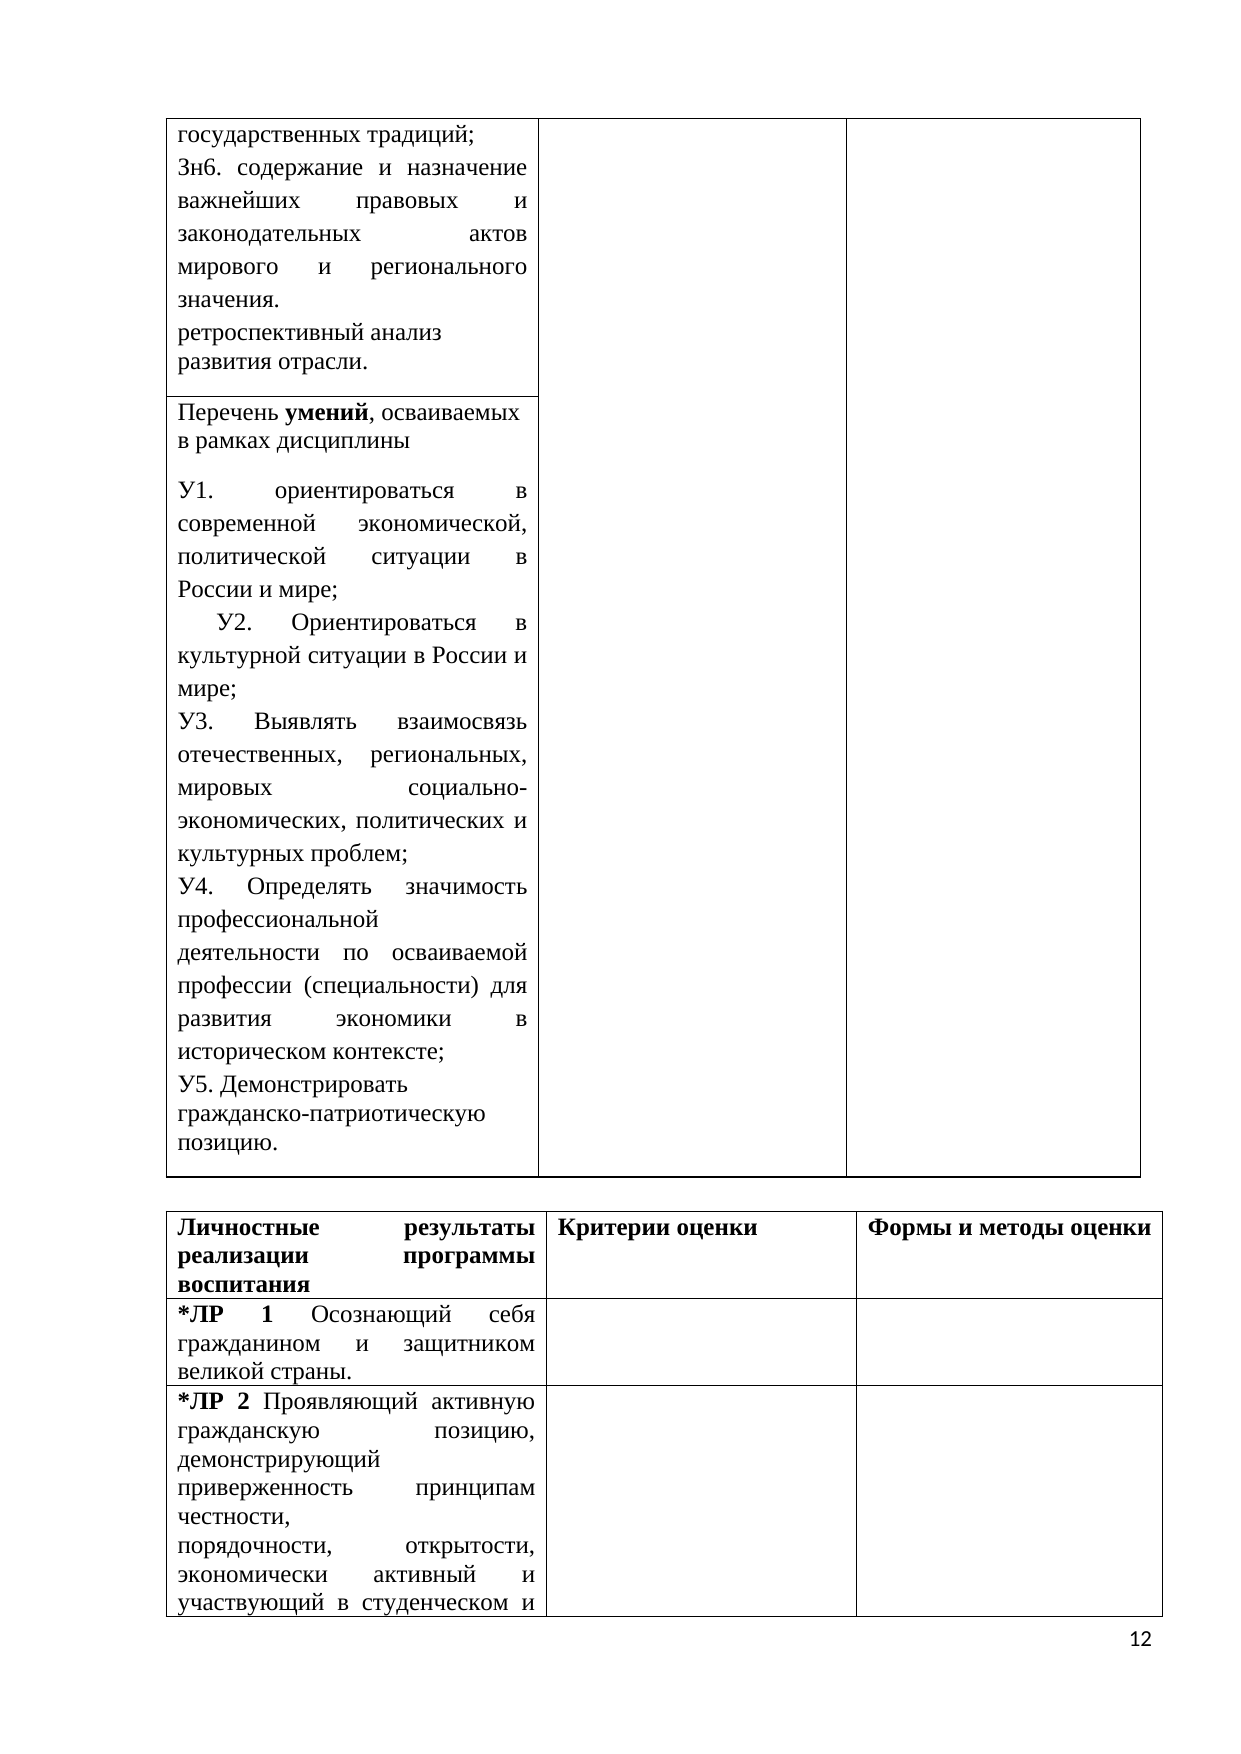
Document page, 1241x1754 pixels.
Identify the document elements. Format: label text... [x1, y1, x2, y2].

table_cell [847, 119, 1140, 1176]
table_cell [857, 1299, 1162, 1385]
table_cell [167, 1386, 546, 1616]
table_header Личностные результаты реализации программы воспитания [167, 1212, 546, 1298]
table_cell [539, 119, 846, 1176]
table_cell [547, 1386, 856, 1616]
table_cell [857, 1386, 1162, 1616]
table_header Критерии оценки [547, 1212, 856, 1298]
table_cell [547, 1299, 856, 1385]
table_header Формы и методы оценки [857, 1212, 1162, 1298]
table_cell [167, 119, 538, 396]
table_cell *ЛР 1 Осознающий себя гражданином и защитником великой страны. [167, 1299, 546, 1385]
table_cell Перечень умений, осваиваемых в рамках дисциплины У1. ориентироваться в современной экономической, политической ситуации в России и мире; У2. Ориентироваться в культурной ситуации в России и мире; У3. Выявлять взаимосвязь отечественных, региональных, мировых социально-экономических, политических и культурных проблем; У4. Определять значимость профессиональной деятельности по осваиваемой профессии (специальности) для развития экономики в историческом контексте; У5. Демонстрировать гражданско-патриотическую позицию. [167, 397, 538, 1176]
